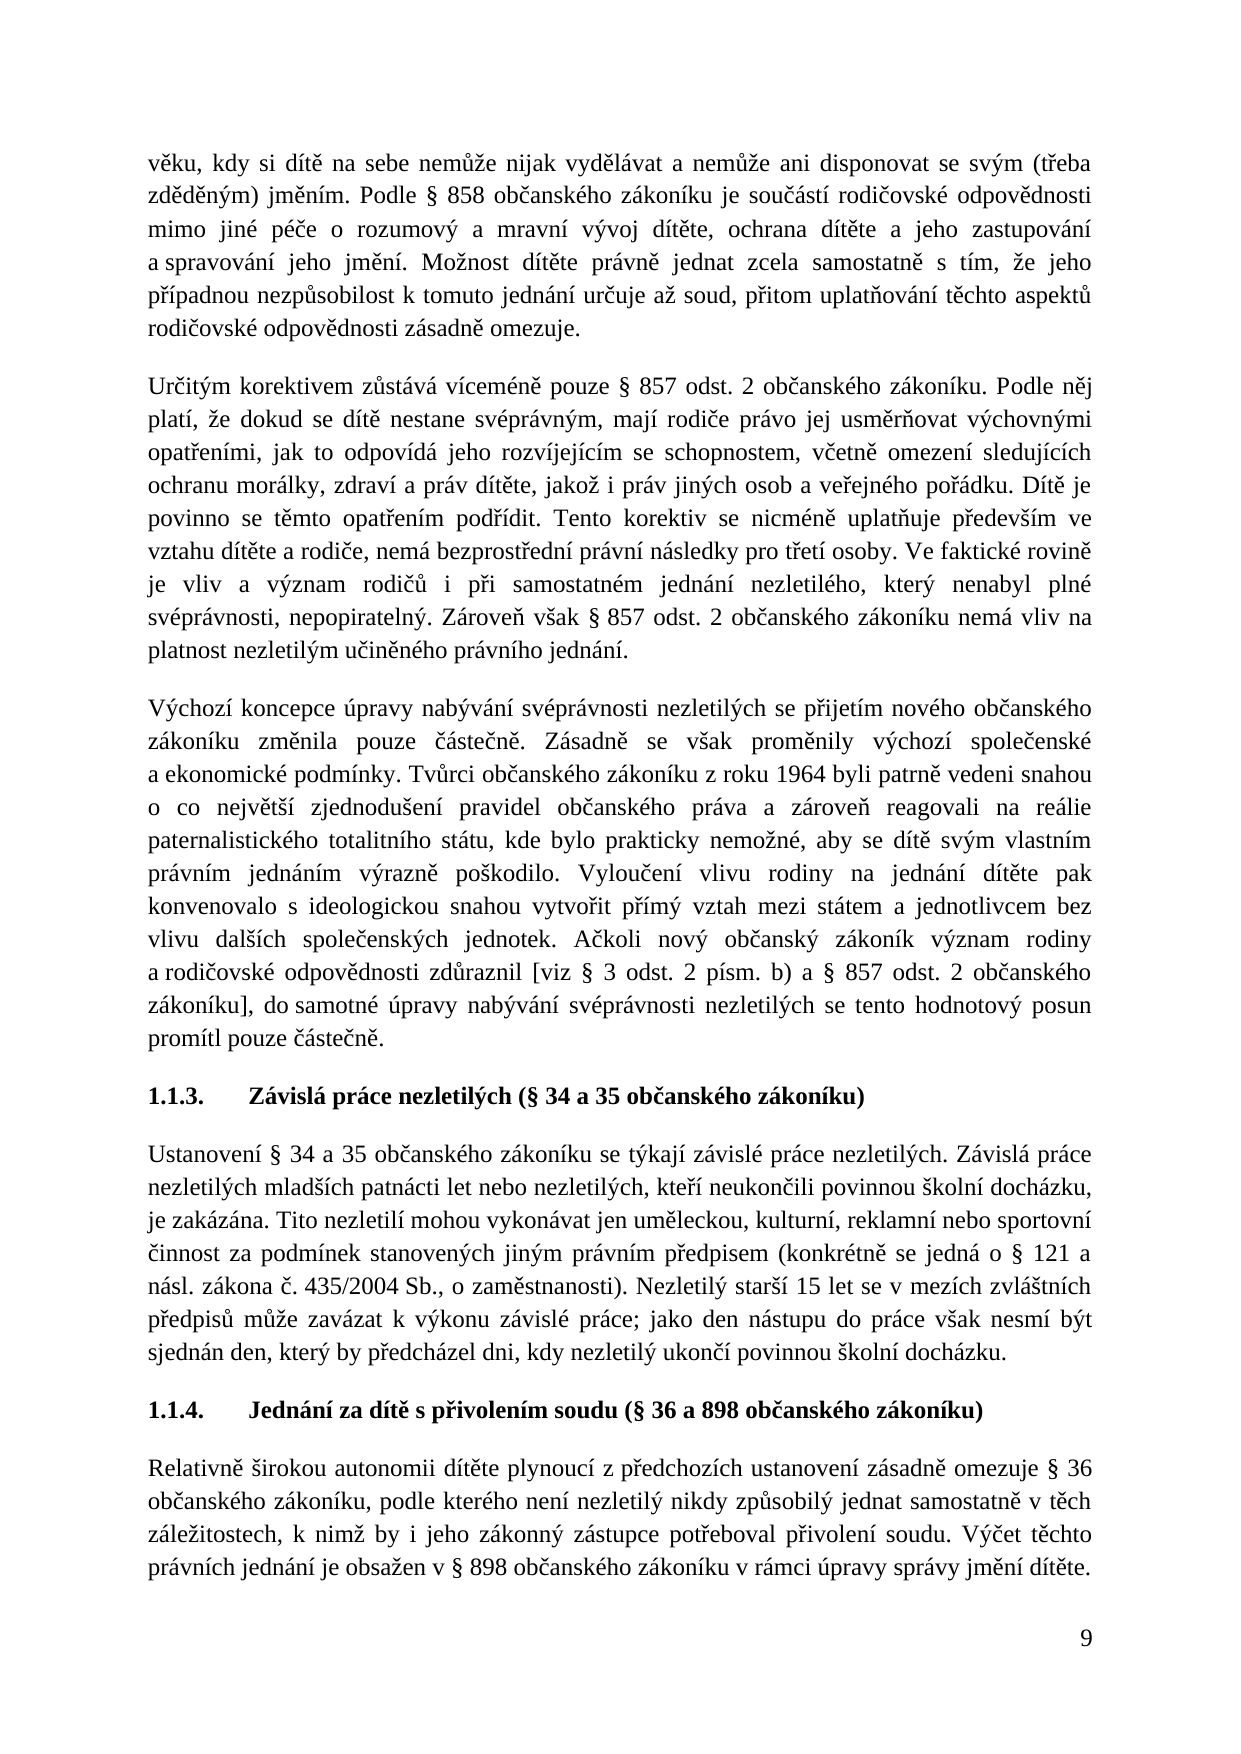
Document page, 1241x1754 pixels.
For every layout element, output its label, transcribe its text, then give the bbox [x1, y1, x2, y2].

text Určitým korektivem zůstává víceméně pouze § 857 odst. 2 občanského zákoníku. Podle něj platí, že dokud se dítě nestane svéprávným, mají rodiče právo jej usměrňovat výchovnými opatřeními, jak to odpovídá jeho rozvíjejícím se schopnostem, včetně omezení sledujících ochranu morálky, zdraví a práv dítěte, jakož i práv jiných osob a veřejného pořádku. Dítě je povinno se těmto opatřením podřídit. Tento korektiv se nicméně uplatňuje především ve vztahu dítěte a rodiče, nemá bezprostřední právní následky pro třetí osoby. Ve faktické rovině je vliv a význam rodičů i při samostatném jednání nezletilého, který nenabyl plné svéprávnosti, nepopiratelný. Zároveň však § 857 odst. 2 občanského zákoníku nemá vliv na platnost nezletilým učiněného právního jednání. [148, 371, 1093, 664]
subtitle Jednání za dítě s přivolením soudu (§ 36 a 898 občanského zákoníku) [148, 1395, 1093, 1424]
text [148, 148, 1093, 341]
text Relativně širokou autonomii dítěte plynoucí z předchozích ustanovení zásadně omezuje § 36 občanského zákoníku, podle kterého není nezletilý nikdy způsobilý jednat samostatně v těch záležitostech, k nimž by i jeho zákonný zástupce potřeboval přivolení soudu. Výčet těchto právních jednání je obsažen v § 898 občanského zákoníku v rámci úpravy správy jmění dítěte. [148, 1453, 1093, 1581]
subtitle Závislá práce nezletilých (§ 34 a 35 občanského zákoníku) [148, 1081, 1093, 1110]
text Ustanovení § 34 a 35 občanského zákoníku se týkají závislé práce nezletilých. Závislá práce nezletilých mladších patnácti let nebo nezletilých, kteří neukončili povinnou školní docházku, je zakázána. Tito nezletilí mohou vykonávat jen uměleckou, kulturní, reklamní nebo sportovní činnost za podmínek stanovených jiným právním předpisem (konkrétně se jedná o § 121 a násl. zákona č. 435/2004 Sb., o zaměstnanosti). Nezletilý starší 15 let se v mezích zvláštních předpisů může zavázat k výkonu závislé práce; jako den nástupu do práce však nesmí být sjednán den, který by předcházel dni, kdy nezletilý ukončí povinnou školní docházku. [148, 1139, 1093, 1366]
text Výchozí koncepce úpravy nabývání svéprávnosti nezletilých se přijetím nového občanského zákoníku změnila pouze částečně. Zásadně se však proměnily výchozí společenské a ekonomické podmínky. Tvůrci občanského zákoníku z roku 1964 byli patrně vedeni snahou o co největší zjednodušení pravidel občanského práva a zároveň reagovali na reálie paternalistického totalitního státu, kde bylo prakticky nemožné, aby se dítě svým vlastním právním jednáním výrazně poškodilo. Vyloučení vlivu rodiny na jednání dítěte pak konvenovalo s ideologickou snahou vytvořit přímý vztah mezi státem a jednotlivcem bez vlivu dalších společenských jednotek. Ačkoli nový občanský zákoník význam rodiny a rodičovské odpovědnosti zdůraznil [viz § 3 odst. 2 písm. b) a § 857 odst. 2 občanského zákoníku], do samotné úpravy nabývání svéprávnosti nezletilých se tento hodnotový posun promítl pouze částečně. [148, 693, 1093, 1052]
